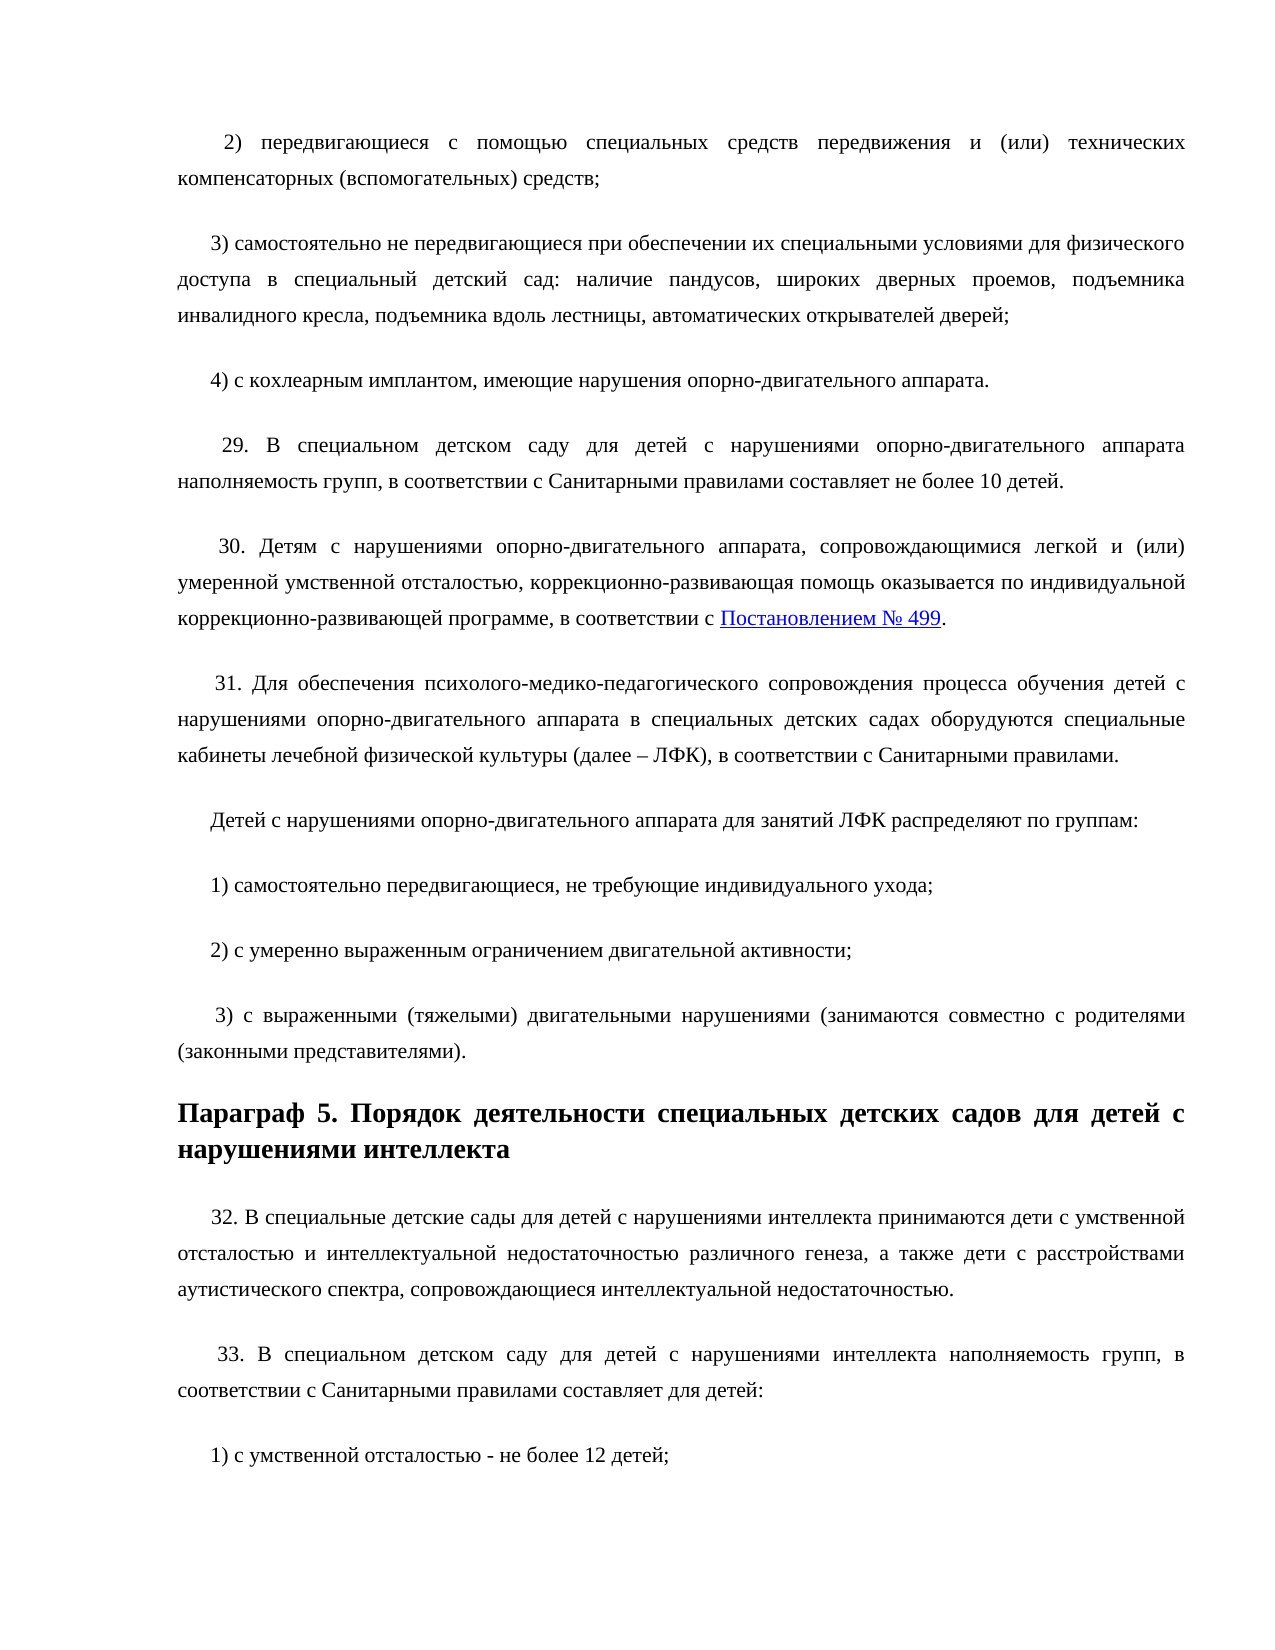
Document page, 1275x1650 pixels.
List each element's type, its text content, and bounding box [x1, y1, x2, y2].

text 2) с умеренно выраженным ограничением двигательной активности; [177, 926, 1186, 962]
text 29. В специальном детском саду для детей с нарушениями опорно-двигательного аппарата наполняемость групп, в соответствии с Санитарными правилами составляет не более 10 детей. [177, 421, 1186, 493]
text 3) с выраженными (тяжелыми) двигательными нарушениями (занимаются совместно с родителями (законными представителями). [177, 992, 1186, 1063]
text 30. Детям с нарушениями опорно-двигательного аппарата, сопровождающимися легкой и (или) умеренной умственной отсталостью, коррекционно-развивающая помощь оказывается по индивидуальной коррекционно-развивающей программе, в соответствии с Постановлением № 499. [177, 522, 1186, 630]
text 1) самостоятельно передвигающиеся, не требующие индивидуального ухода; [177, 861, 1186, 897]
text 31. Для обеспечения психолого-медико-педагогического сопровождения процесса обучения детей с нарушениями опорно-двигательного аппарата в специальных детских садах оборудуются специальные кабинеты лечебной физической культуры (далее – ЛФК), в соответствии с Санитарными правилами. [177, 659, 1186, 767]
text 1) с умственной отсталостью - не более 12 детей; [177, 1432, 1186, 1468]
text 3) самостоятельно не передвигающиеся при обеспечении их специальными условиями для физического доступа в специальный детский сад: наличие пандусов, широких дверных проемов, подъемника инвалидного кресла, подъемника вдоль лестницы, автоматических открывателей дверей; [177, 219, 1186, 327]
text Параграф 5. Порядок деятельности специальных детских садов для детей с нарушениями интеллекта [177, 1093, 1186, 1164]
text Детей с нарушениями опорно-двигательного аппарата для занятий ЛФК распределяют по группам: [177, 796, 1186, 832]
text 4) с кохлеарным имплантом, имеющие нарушения опорно-двигательного аппарата. [177, 356, 1186, 392]
text 2) передвигающиеся с помощью специальных средств передвижения и (или) технических компенсаторных (вспомогательных) средств; [177, 118, 1186, 190]
text 33. В специальном детском саду для детей с нарушениями интеллекта наполняемость групп, в соответствии с Санитарными правилами составляет для детей: [177, 1331, 1186, 1402]
text 32. В специальные детские сады для детей с нарушениями интеллекта принимаются дети с умственной отсталостью и интеллектуальной недостаточностью различного генеза, а также дети с расстройствами аутистического спектра, сопровождающиеся интеллектуальной недостаточностью. [177, 1194, 1186, 1301]
